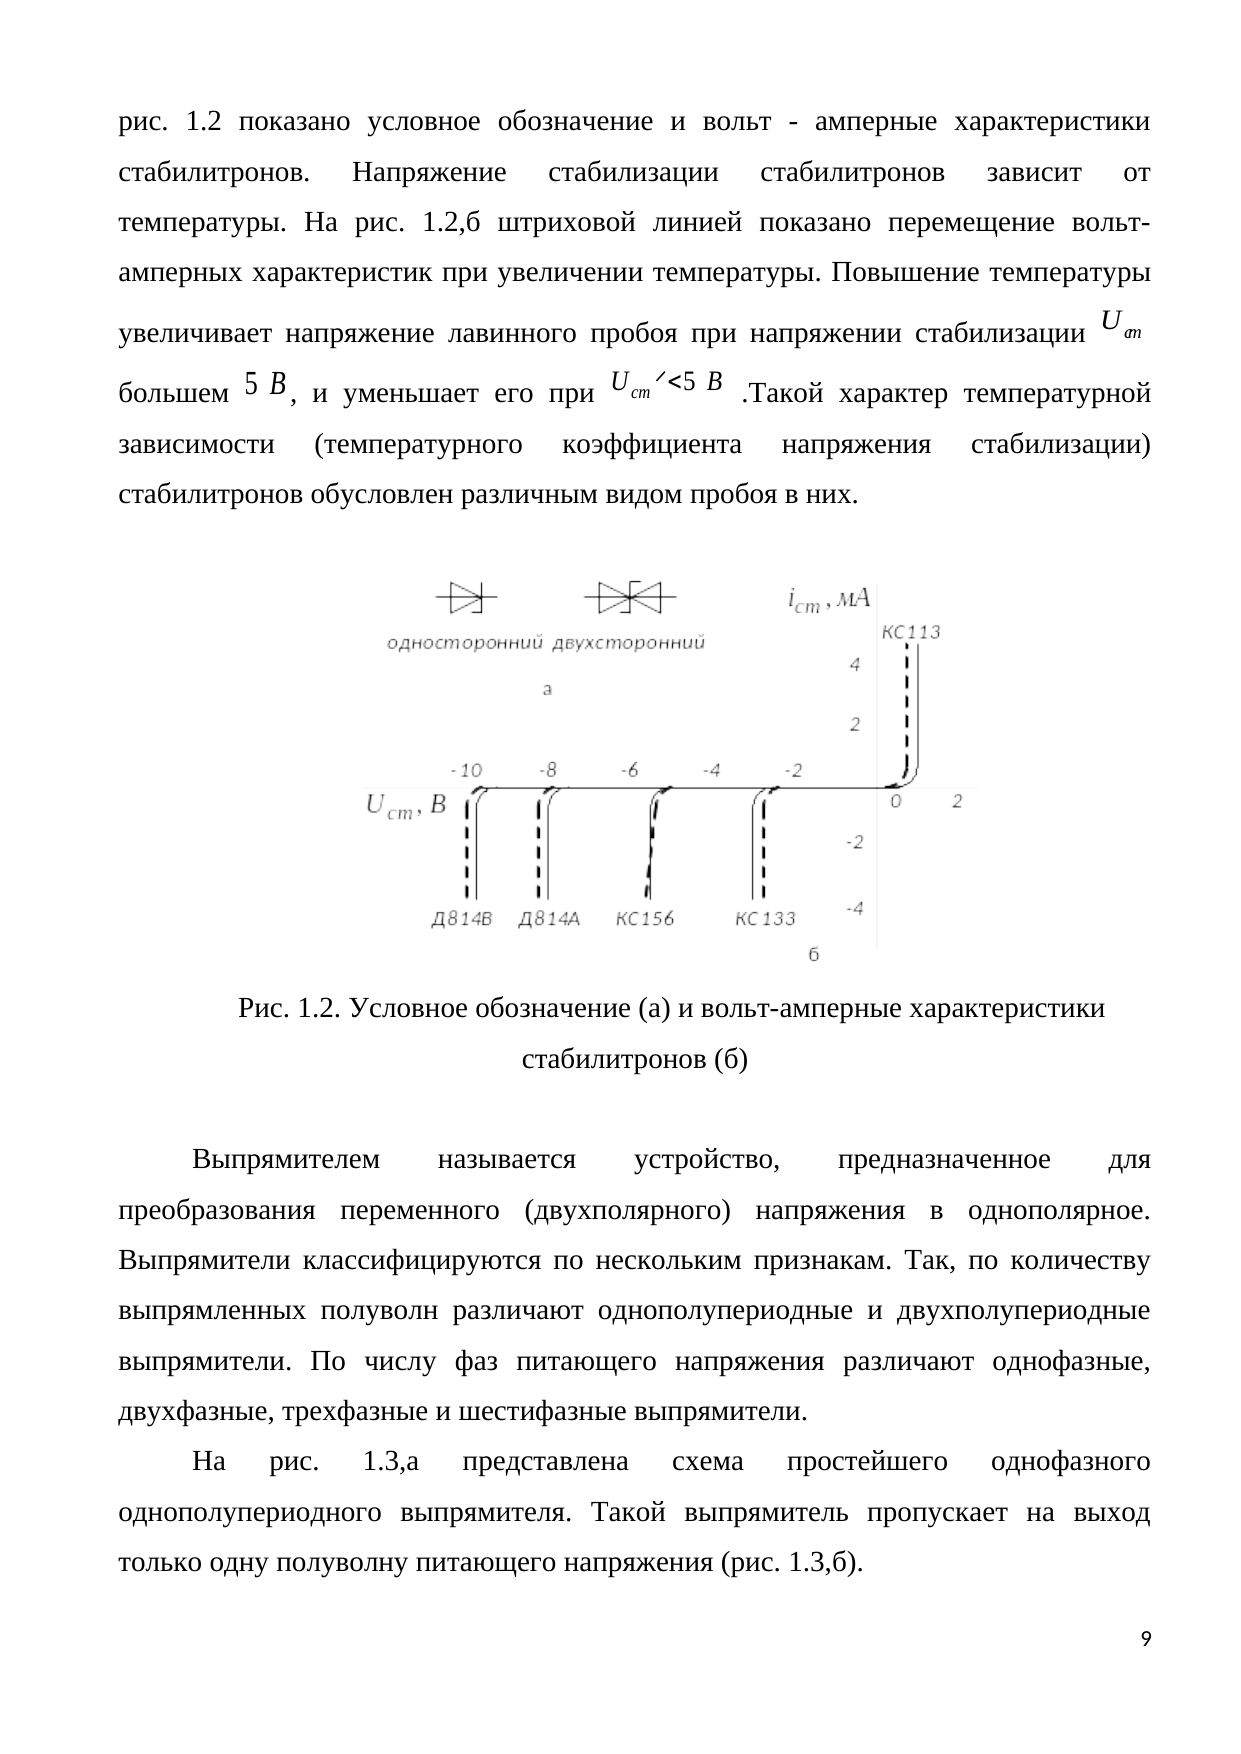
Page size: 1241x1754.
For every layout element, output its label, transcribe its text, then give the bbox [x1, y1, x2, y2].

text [118, 103, 1152, 509]
text Выпрямителем называется устройство, предназначенное для преобразования переменного (двухполярного) напряжения в однополярное. Выпрямители классифицируются по нескольким признакам. Так, по количеству выпрямленных полуволн различают однополупериодные и двухполупериодные выпрямители. По числу фаз питающего напряжения различают однофазные, двухфазные, трехфазные и шестифазные выпрямители. [118, 1142, 1152, 1427]
text На рис. 1.3,а представлена схема простейшего однофазного однополупериодного выпрямителя. Такой выпрямитель пропускает на выход только одну полуволну питающего напряжения (рис. 1.3,б). [118, 1443, 1152, 1578]
text Рис. 1.2. Условное обозначение (а) и вольт-амперные характеристики стабилитронов (б) [118, 991, 1152, 1074]
